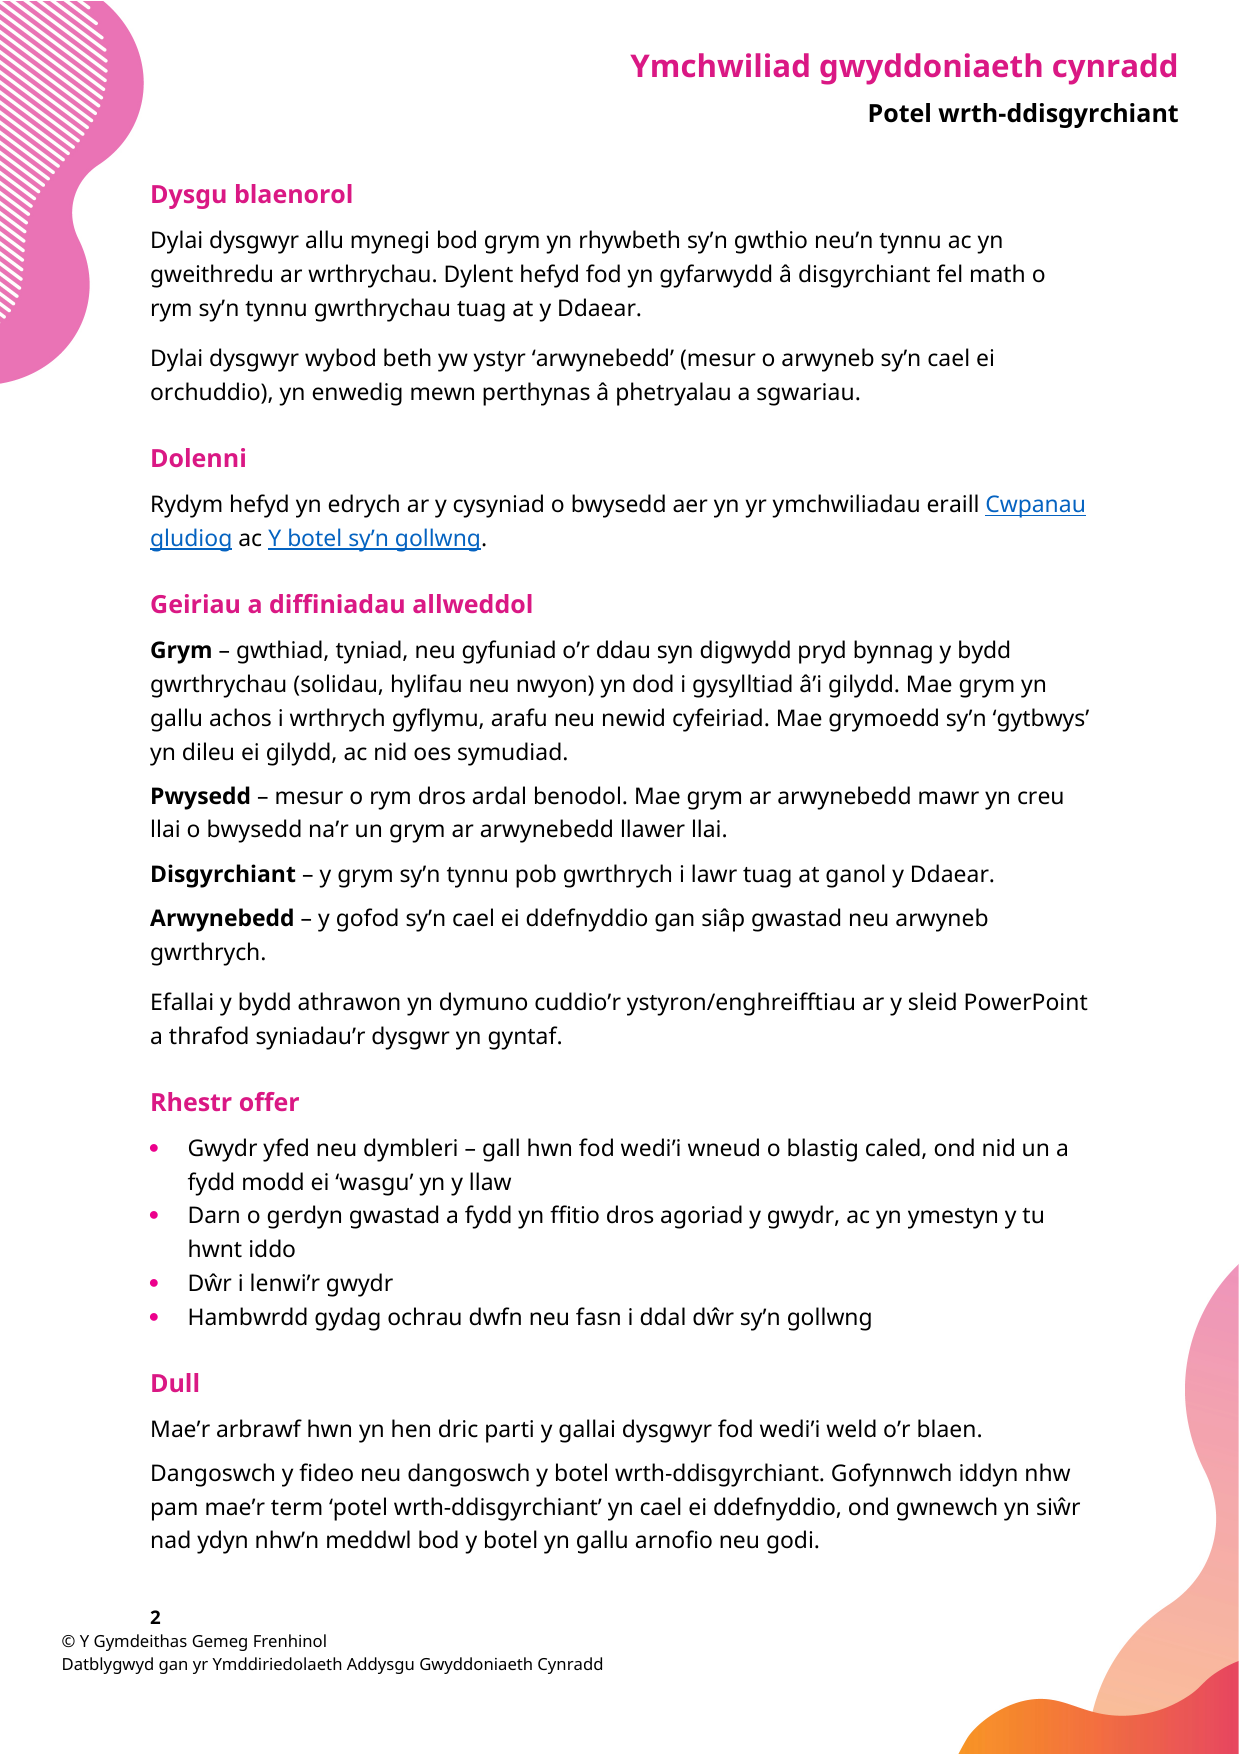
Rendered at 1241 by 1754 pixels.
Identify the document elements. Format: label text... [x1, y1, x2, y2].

text Dylai dysgwyr wybod beth yw ystyr ‘arwynebedd’ (mesur o arwyneb sy’n cael ei orchuddio), yn enwedig mewn perthynas â phetryalau a sgwariau. [150, 342, 1090, 407]
picture [0, 1, 1239, 1754]
text Dylai dysgwyr allu mynegi bod grym yn rhywbeth sy’n gwthio neu’n tynnu ac yn gweithredu ar wrthrychau. Dylent hefyd fod yn gyfarwydd â disgyrchiant fel math o rym sy’n tynnu gwrthrychau tuag at y Ddaear. [150, 224, 1090, 323]
text Disgyrchiant – y grym sy’n tynnu pob gwrthrych i lawr tuag at ganol y Ddaear. [150, 857, 1090, 889]
text Arwynebedd – y gofod sy’n cael ei ddefnyddio gan siâp gwastad neu arwyneb gwrthrych. [150, 902, 1090, 967]
text Rydym hefyd yn edrych ar y cysyniad o bwysedd aer yn yr ymchwiliadau eraill Cwpanau gludiog ac Y botel sy’n gollwng. [150, 488, 1090, 553]
text Mae’r arbrawf hwn yn hen dric parti y gallai dysgwyr fod wedi’i weld o’r blaen. [150, 1413, 1090, 1444]
list Darn o gerdyn gwastad a fydd yn ffitio dros agoriad y gwydr, ac yn ymestyn y tu hwnt iddo [150, 1199, 1090, 1264]
text Pwysedd – mesur o rym dros ardal benodol. Mae grym ar arwynebedd mawr yn creu llai o bwysedd na’r un grym ar arwynebedd llawer llai. [150, 779, 1090, 844]
text Efallai y bydd athrawon yn dymuno cuddio’r ystyron/enghreifftiau ar y sleid PowerPoint a thrafod syniadau’r dysgwr yn gyntaf. [150, 986, 1090, 1051]
list Gwydr yfed neu dymbleri – gall hwn fod wedi’i wneud o blastig caled, ond nid un a fydd modd ei ‘wasgu’ yn y llaw [150, 1132, 1090, 1197]
subtitle Dull [150, 1366, 1090, 1399]
subtitle Dysgu blaenorol [150, 177, 1090, 211]
subtitle Dolenni [150, 441, 1090, 475]
subtitle Geiriau a diffiniadau allweddol [150, 587, 1090, 621]
text Grym – gwthiad, tyniad, neu gyfuniad o’r ddau syn digwydd pryd bynnag y bydd gwrthrychau (solidau, hylifau neu nwyon) yn dod i gysylltiad â’i gilydd. Mae grym yn gallu achos i wrthrych gyflymu, arafu neu newid cyfeiriad. Mae grymoedd sy’n ‘gytbwys’ yn dileu ei gilydd, ac nid oes symudiad. [150, 634, 1090, 767]
subtitle Rhestr offer [150, 1084, 1090, 1119]
list Dŵr i lenwi’r gwydr [150, 1267, 1090, 1298]
list Hambwrdd gydag ochrau dwfn neu fasn i ddal dŵr sy’n gollwng [150, 1301, 1090, 1332]
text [150, 1457, 1090, 1556]
